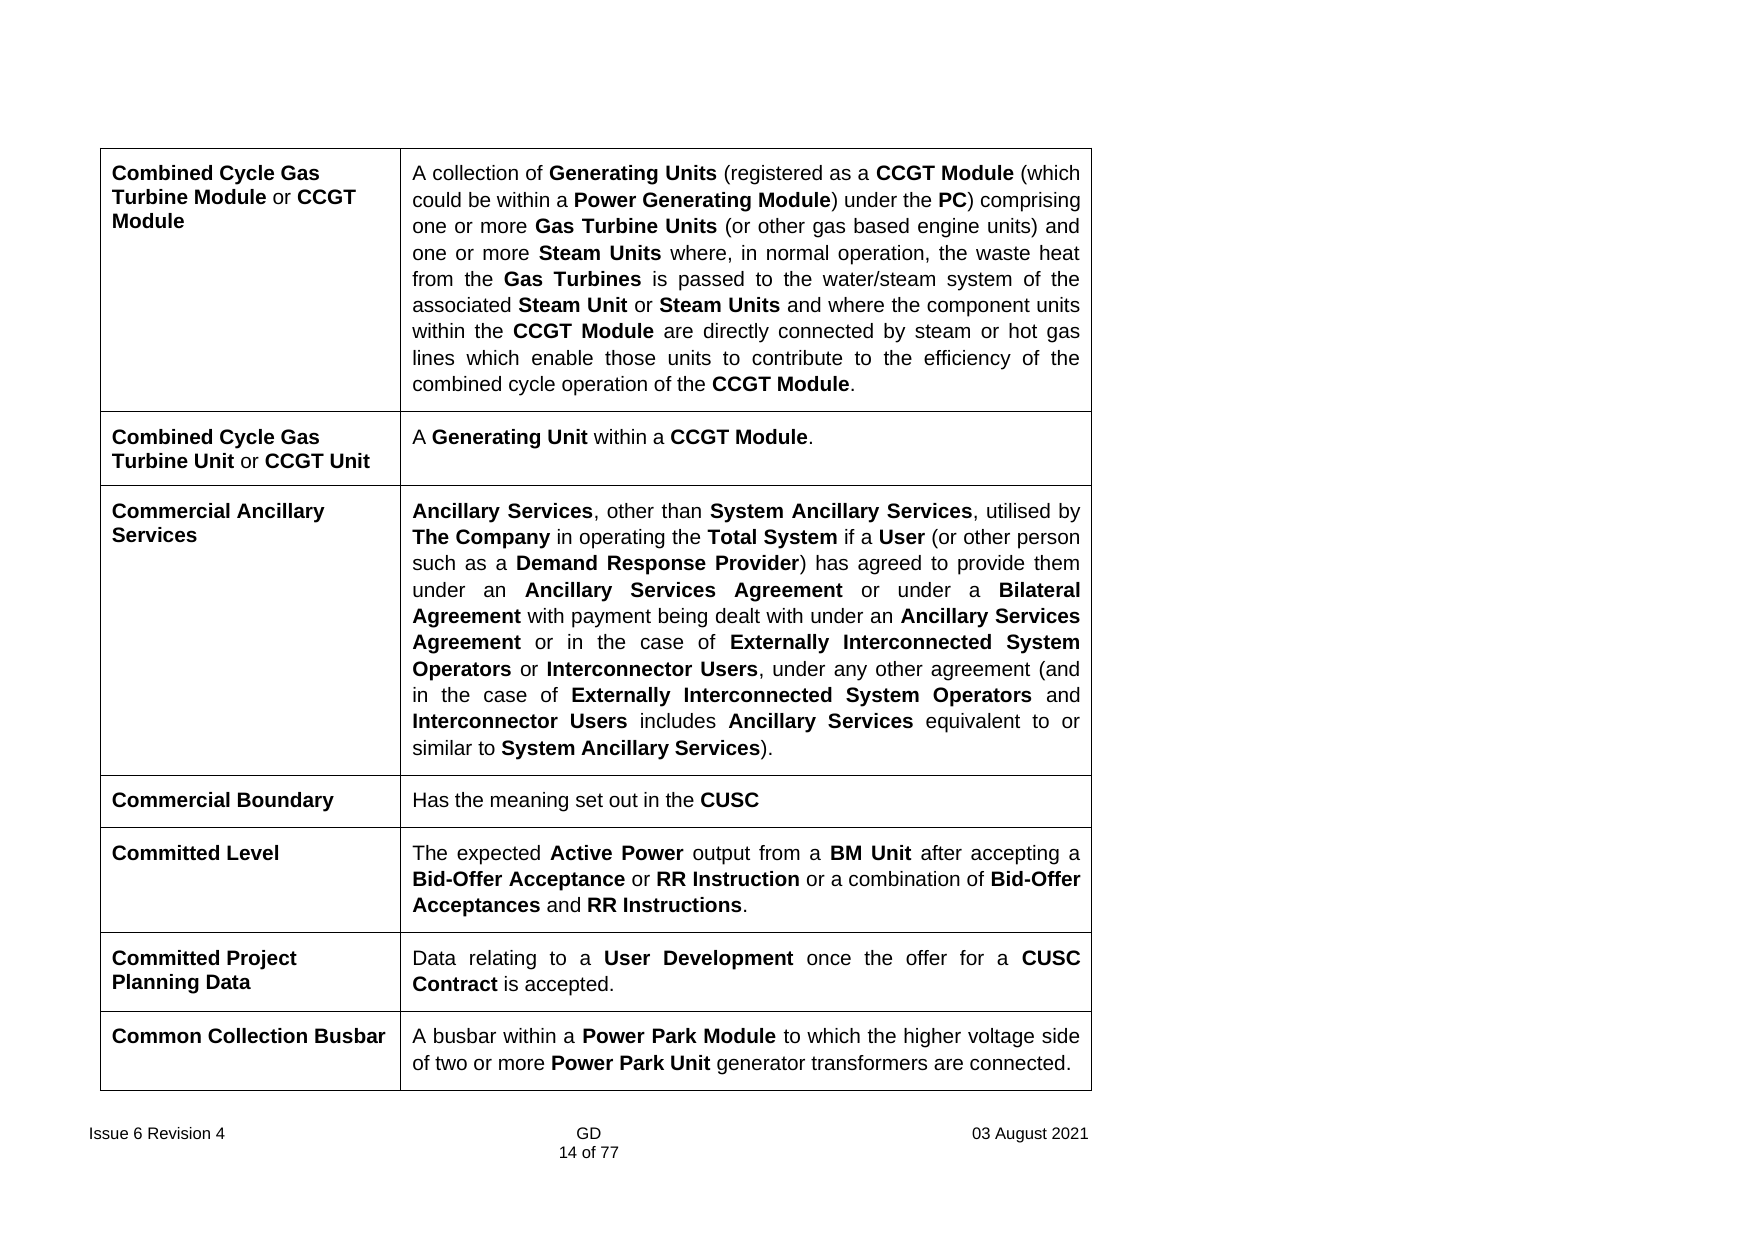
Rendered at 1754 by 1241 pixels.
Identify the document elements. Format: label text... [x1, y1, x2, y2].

table_cell Data relating to a User Development once the offer for a CUSC Contract is accepted. [401, 933, 1091, 1011]
table_cell Commercial Boundary [101, 776, 400, 827]
table_cell Committed Project Planning Data [101, 933, 400, 1011]
table_cell A collection of Generating Units (registered as a CCGT Module (which could be within a Power Generating Module) under the PC) comprising one or more Gas Turbine Units (or other gas based engine units) and one or more Steam Units where, in normal operation, the waste heat from the Gas Turbines is passed to the water/steam system of the associated Steam Unit or Steam Units and where the component units within the CCGT Module are directly connected by steam or hot gas lines which enable those units to contribute to the efficiency of the combined cycle operation of the CCGT Module. [401, 149, 1091, 411]
table_cell The expected Active Power output from a BM Unit after accepting a Bid-Offer Acceptance or RR Instruction or a combination of Bid-Offer Acceptances and RR Instructions. [401, 828, 1091, 932]
table_cell Ancillary Services, other than System Ancillary Services, utilised by The Company in operating the Total System if a User (or other person such as a Demand Response Provider) has agreed to provide them under an Ancillary Services Agreement or under a Bilateral Agreement with payment being dealt with under an Ancillary Services Agreement or in the case of Externally Interconnected System Operators or Interconnector Users, under any other agreement (and in the case of Externally Interconnected System Operators and Interconnector Users includes Ancillary Services equivalent to or similar to System Ancillary Services). [401, 486, 1091, 774]
table_cell A busbar within a Power Park Module to which the higher voltage side of two or more Power Park Unit generator transformers are connected. [401, 1012, 1091, 1089]
table_cell A Generating Unit within a CCGT Module. [401, 412, 1091, 485]
table_cell Has the meaning set out in the CUSC [401, 776, 1091, 827]
table_cell Combined Cycle Gas Turbine Unit or CCGT Unit [101, 412, 400, 485]
table_cell Combined Cycle Gas Turbine Module or CCGT Module [101, 149, 400, 411]
table_cell Committed Level [101, 828, 400, 932]
table_cell Common Collection Busbar [101, 1012, 400, 1089]
table_cell Commercial Ancillary Services [101, 486, 400, 774]
